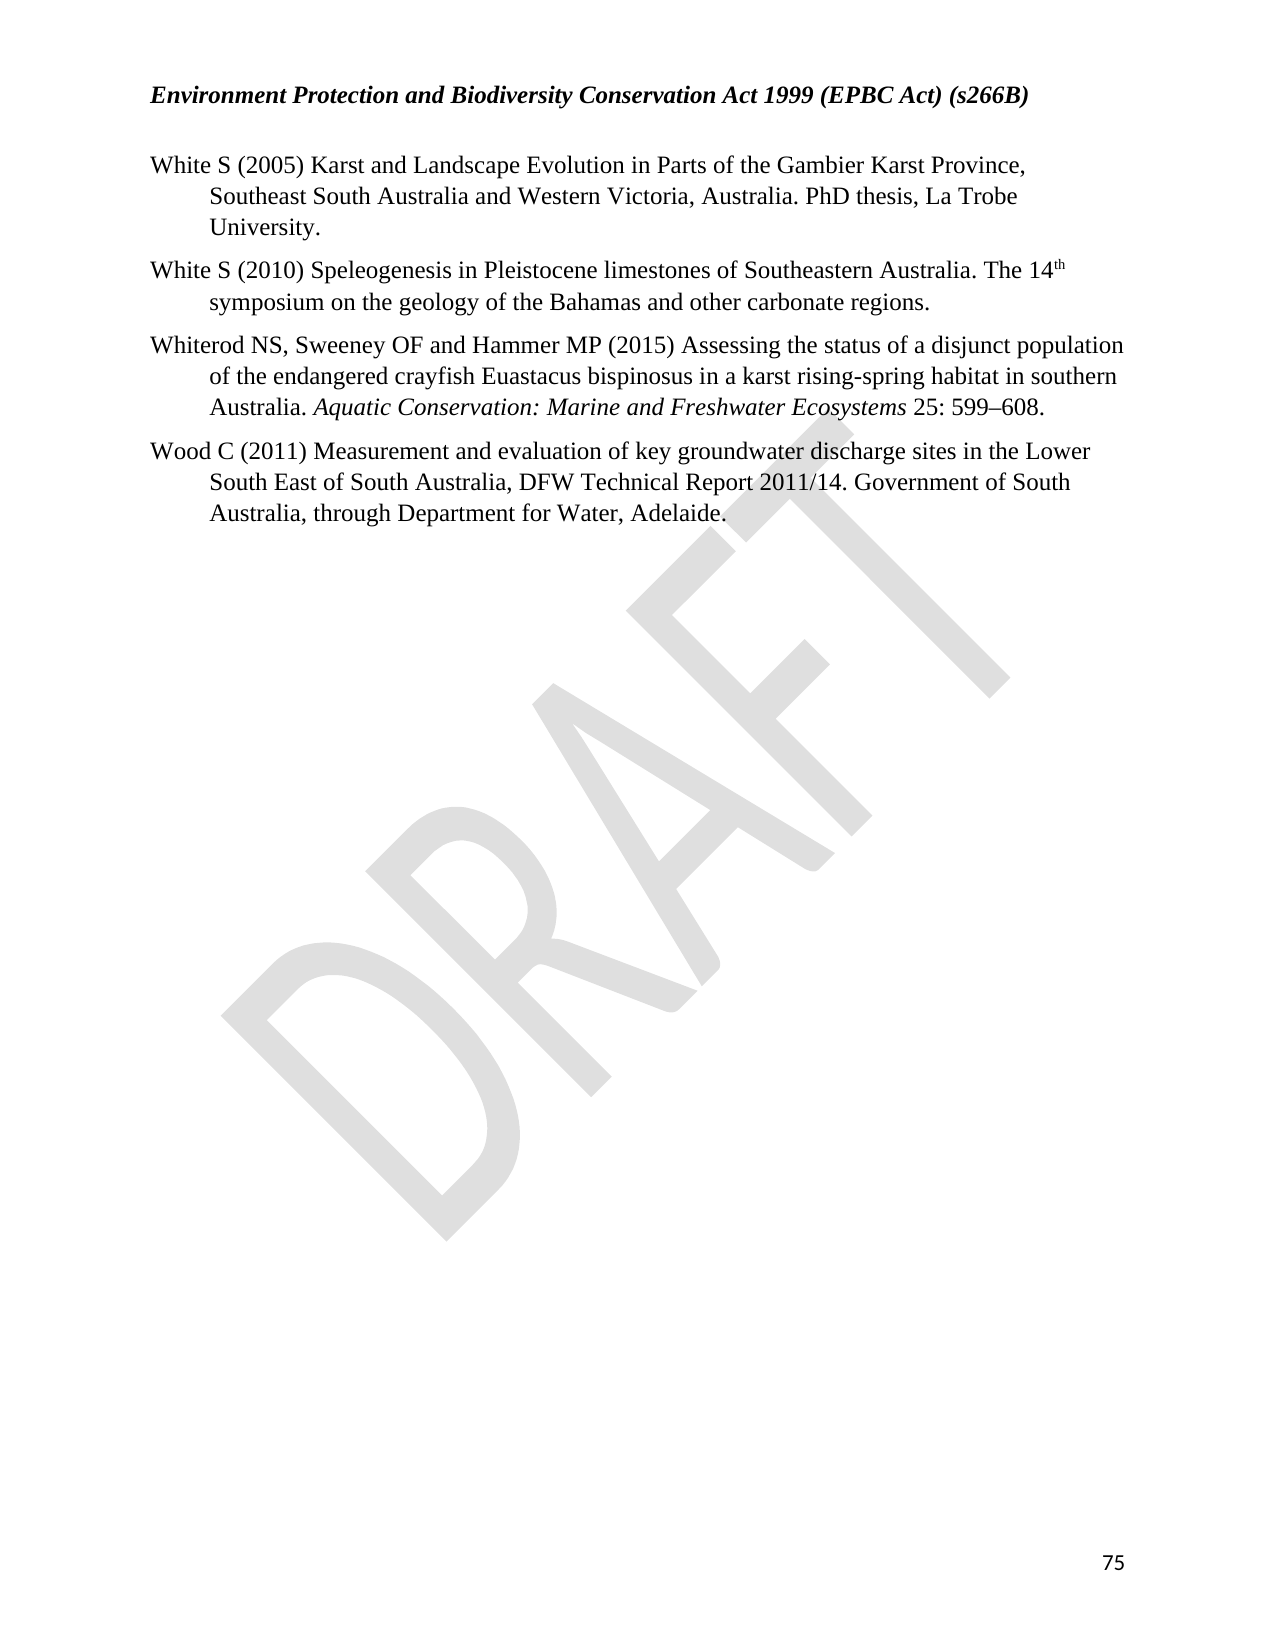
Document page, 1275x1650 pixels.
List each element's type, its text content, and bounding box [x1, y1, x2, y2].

text Whiterod NS, Sweeney OF and Hammer MP (2015) Assessing the status of a disjunct population of the endangered crayfish Euastacus bispinosus in a karst rising-spring habitat in southern Australia. Aquatic Conservation: Marine and Freshwater Ecosystems 25: 599–608. [150, 330, 1125, 421]
text White S (2005) Karst and Landscape Evolution in Parts of the Gambier Karst Province, Southeast South Australia and Western Victoria, Australia. PhD thesis, La Trobe University. [150, 150, 1125, 241]
text White S (2010) Speleogenesis in Pleistocene limestones of Southeastern Australia. The 14th symposium on the geology of the Bahamas and other carbonate regions. [150, 256, 1125, 315]
text Wood C (2011) Measurement and evaluation of key groundwater discharge sites in the Lower South East of South Australia, DFW Technical Report 2011/14. Government of South Australia, through Department for Water, Adelaide. [150, 436, 1125, 527]
